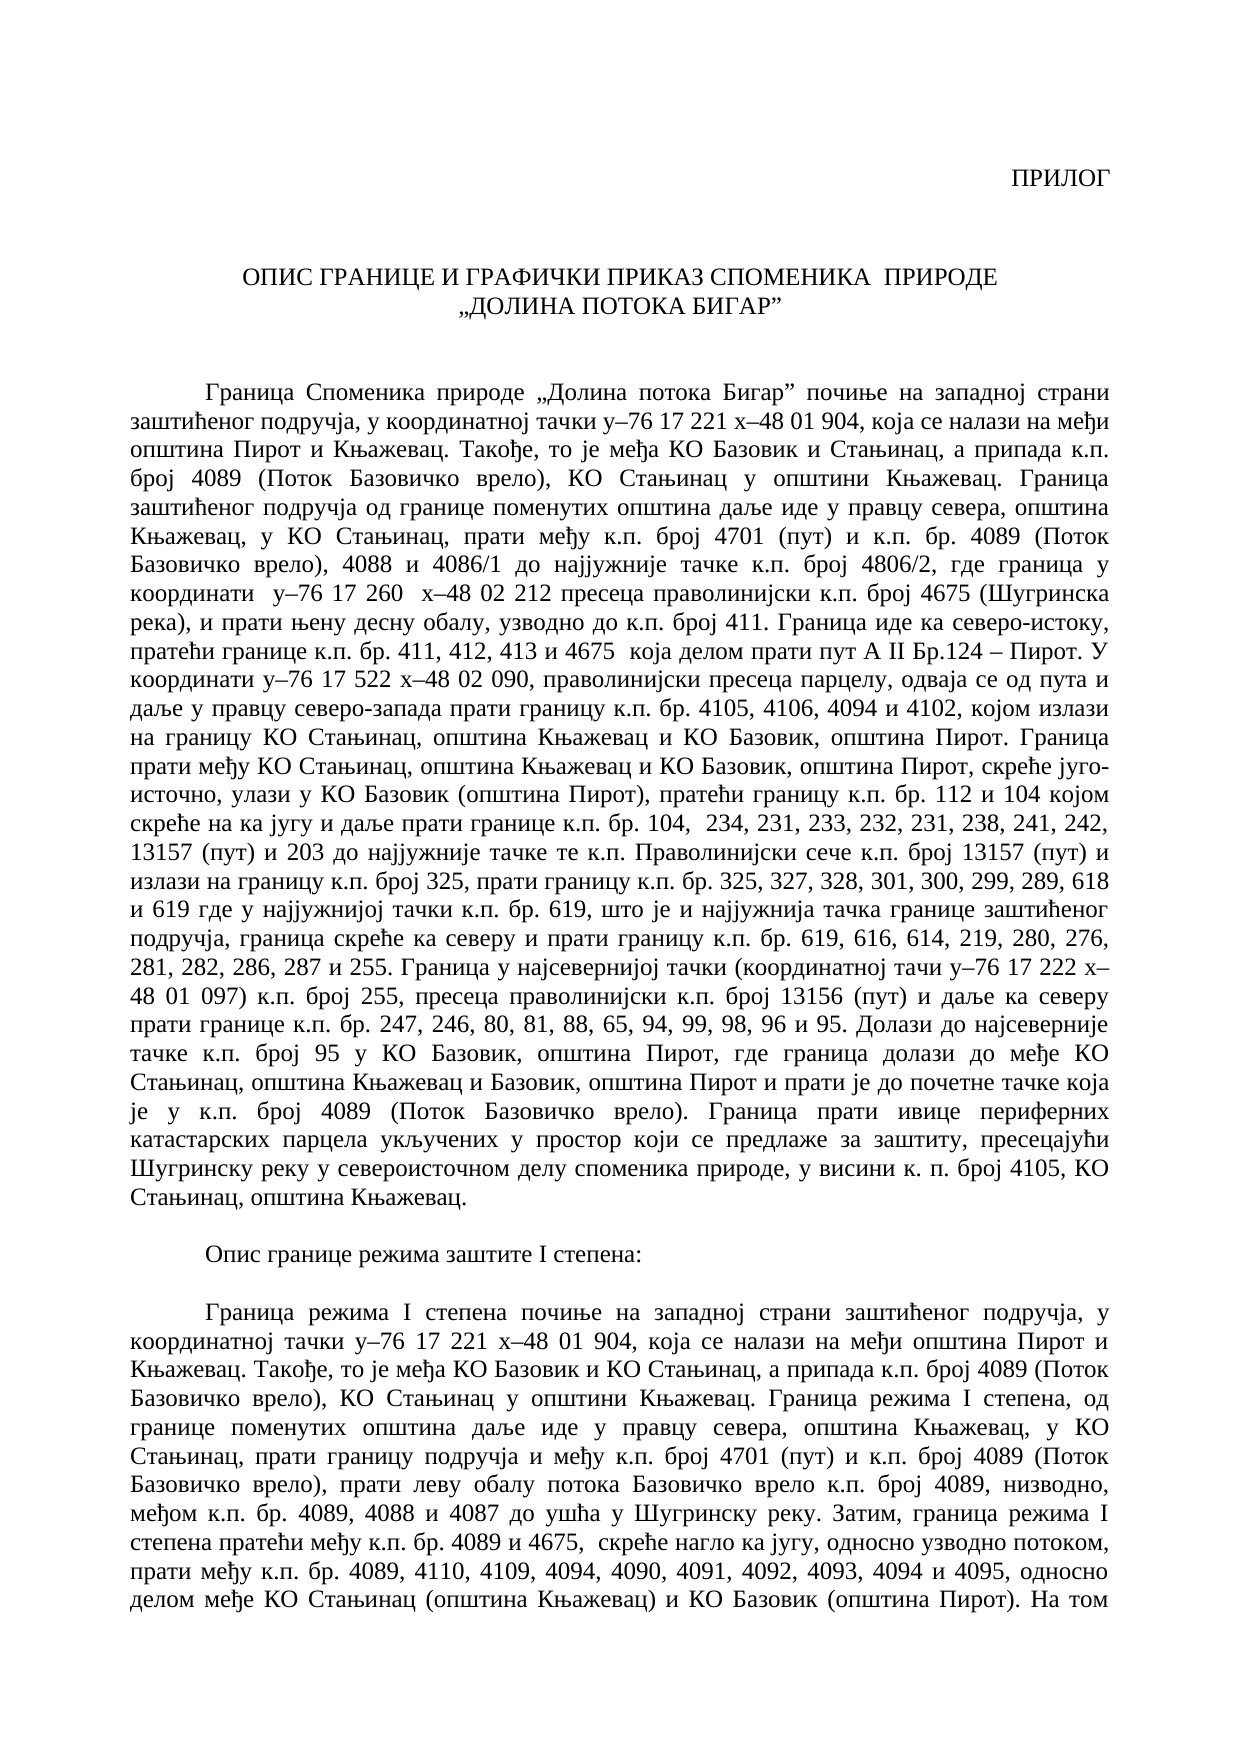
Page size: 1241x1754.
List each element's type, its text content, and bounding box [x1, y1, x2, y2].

text ОПИС ГРАНИЦЕ И ГРАФИЧКИ ПРИКАЗ СПОМЕНИКА ПРИРОДЕ [130, 262, 1110, 291]
text Опис границе режима заштите I степена: [130, 1239, 1110, 1268]
text „ДОЛИНА ПОТОКА БИГАРˮ [130, 291, 1110, 319]
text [130, 1297, 1110, 1613]
text Граница Споменика природе „Долина потока Бигарˮ почиње на западној страни заштићеног подручја, у координатној тачки у–76 17 221 х–48 01 904, која се налази на међи општина Пирот и Књажевац. Такође, то је међа КО Базовик и Стањинац, а припада к.п. брoj 4089 (Поток Базовичко врело), КО Стањинац у општини Књажевац. Граница заштићеног подручја од границе поменутих општина даље иде у правцу севера, општина Књажевац, у КО Стањинац, прати међу к.п. брoj 4701 (пут) и к.п. бр. 4089 (Поток Базовичко врело), 4088 и 4086/1 до најјужније тачке к.п. број 4806/2, где граница у координати у–76 17 260 х–48 02 212 пресеца праволинијски к.п. број 4675 (Шугринска река), и прати њену десну обалу, узводно до к.п. број 411. Граница иде ка северо-истоку, пратећи границе к.п. бр. 411, 412, 413 и 4675 која делом прати пут А II Бр.124 – Пирот. У координати у–76 17 522 х–48 02 090, праволинијски пресеца парцелу, одваја се од пута и даље у правцу северо-запада прати границу к.п. бр. 4105, 4106, 4094 и 4102, којом излази на границу КО Стањинац, општина Књажевац и КО Базовик, општина Пирот. Граница прати међу КО Стањинац, општина Књажевац и КО Базовик, општина Пирот, скреће југо-источно, улази у КО Базовик (општина Пирот), пратећи границу к.п. бр. 112 и 104 којом скреће на ка југу и даље прати границе к.п. бр. 104, 234, 231, 233, 232, 231, 238, 241, 242, 13157 (пут) и 203 до најјужније тачке те к.п. Праволинијски сече к.п. број 13157 (пут) и излази на границу к.п. број 325, прати границу к.п. бр. 325, 327, 328, 301, 300, 299, 289, 618 и 619 где у најјужнијој тачки к.п. бр. 619, што је и најјужнија тачка границе заштићеног подручја, граница скреће ка северу и прати границу к.п. бр. 619, 616, 614, 219, 280, 276, 281, 282, 286, 287 и 255. Граница у најсевернијој тачки (координатној тачи у–76 17 222 х–48 01 097) к.п. број 255, пресеца праволинијски к.п. број 13156 (пут) и даље ка северу прати границе к.п. бр. 247, 246, 80, 81, 88, 65, 94, 99, 98, 96 и 95. Долази до најсеверније тачке к.п. број 95 у КО Базовик, општина Пирот, где граница долази до међе КО Стањинац, општина Књажевац и Базовик, општина Пирот и прати је до почетне тачке која је у к.п. број 4089 (Поток Базовичко врело). Граница прати ивице периферних катастарских парцела укључених у простор који се предлаже за заштиту, пресецајући Шугринску реку у североисточном делу споменика природе, у висини к. п. број 4105, КО Стањинац, општина Књажевац. [130, 377, 1110, 1211]
text ПРИЛОГ [130, 163, 1110, 192]
